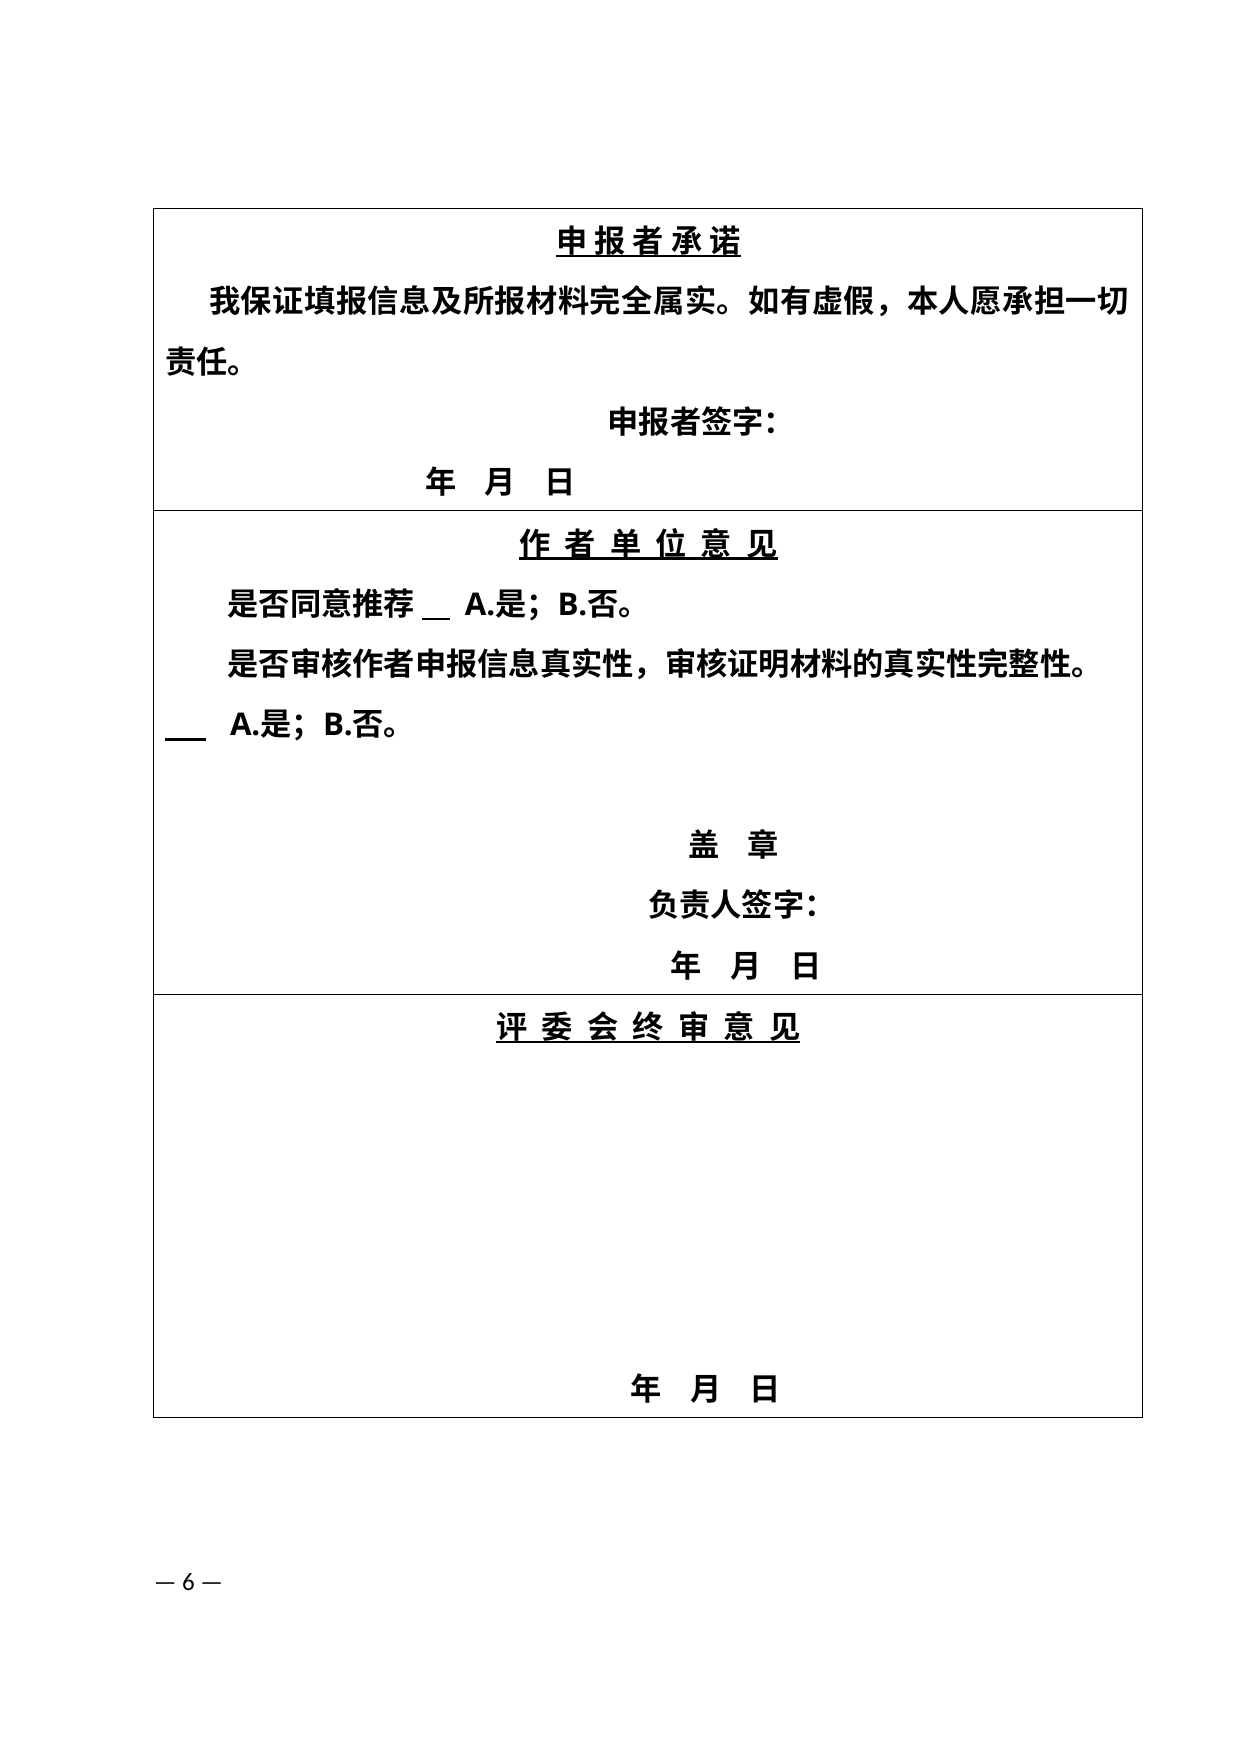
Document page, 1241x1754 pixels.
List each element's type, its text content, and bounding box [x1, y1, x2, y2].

table_cell 评 委 会 终 审 意 见 年 月 日 [154, 995, 1142, 1417]
table_cell 作 者 单 位 意 见 是否同意推荐 A.是；B.否。 是否审核作者申报信息真实性，审核证明材料的真实性完整性。 A.是；B.否。 盖 章 负责人签字： 年 月 日 [154, 511, 1142, 994]
table_cell 申 报 者 承 诺 我保证填报信息及所报材料完全属实。如有虚假，本人愿承担一切责任。 申报者签字： 年 月 日 [154, 209, 1142, 510]
